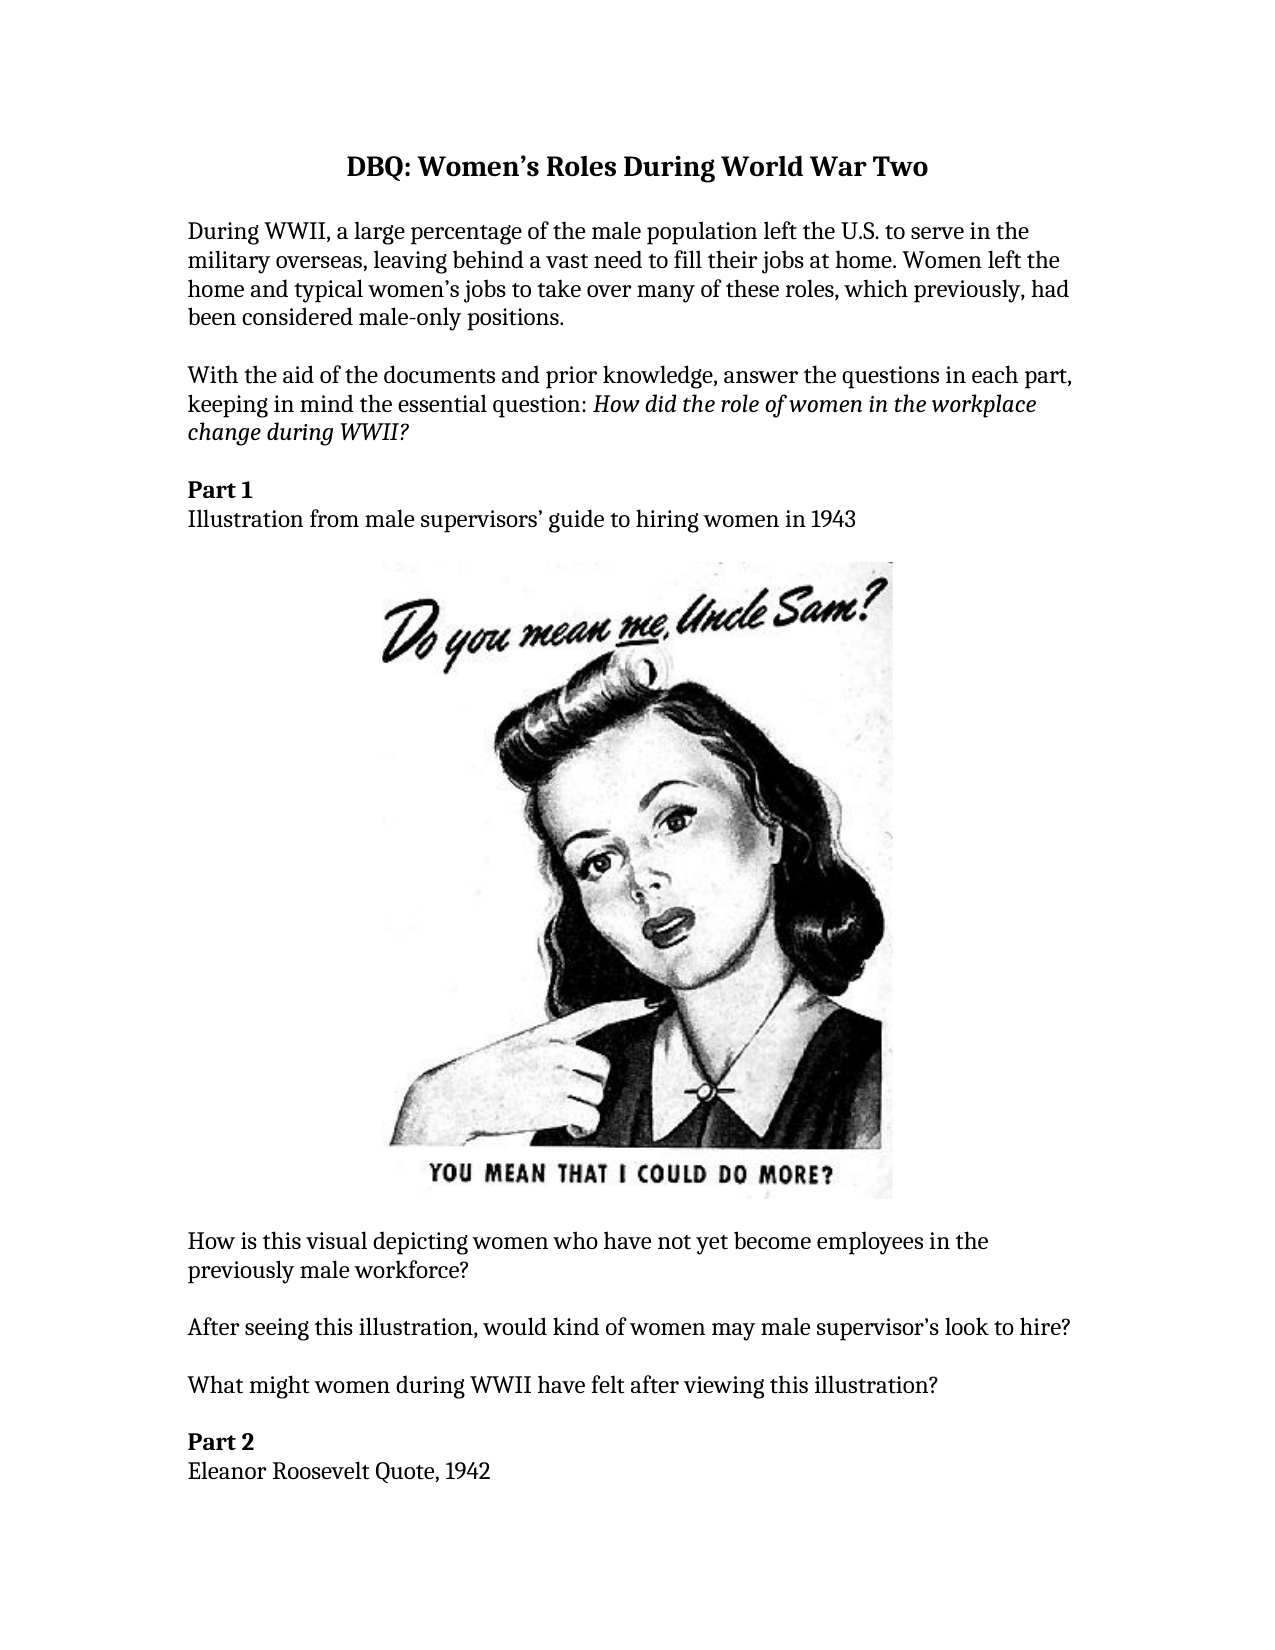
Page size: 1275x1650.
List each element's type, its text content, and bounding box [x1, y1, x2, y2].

text Part 1 [187, 476, 1087, 504]
text DBQ: Women’s Roles During World War Two [187, 150, 1087, 183]
text After seeing this illustration, would kind of women may male supervisor’s look to hire? [187, 1313, 1087, 1342]
text Eleanor Roosevelt Quote, 1942 [187, 1457, 1087, 1486]
text With the aid of the documents and prior knowledge, answer the questions in each part, keeping in mind the essential question: How did the role of women in the workplace change during WWII? [187, 361, 1087, 447]
text What might women during WWII have felt after viewing this illustration? [187, 1371, 1087, 1399]
text Part 2 [187, 1428, 1087, 1457]
text Illustration from male supervisors’ guide to hiring women in 1943 [187, 504, 1087, 533]
text How is this visual depicting women who have not yet become employees in the previously male workforce? [187, 1227, 1087, 1284]
text During WWII, a large percentage of the male population left the U.S. to serve in the military overseas, leaving behind a vast need to fill their jobs at home. Women left the home and typical women’s jobs to take over many of these roles, which previously, had been considered male-only positions. [187, 217, 1087, 332]
picture [382, 562, 893, 1199]
